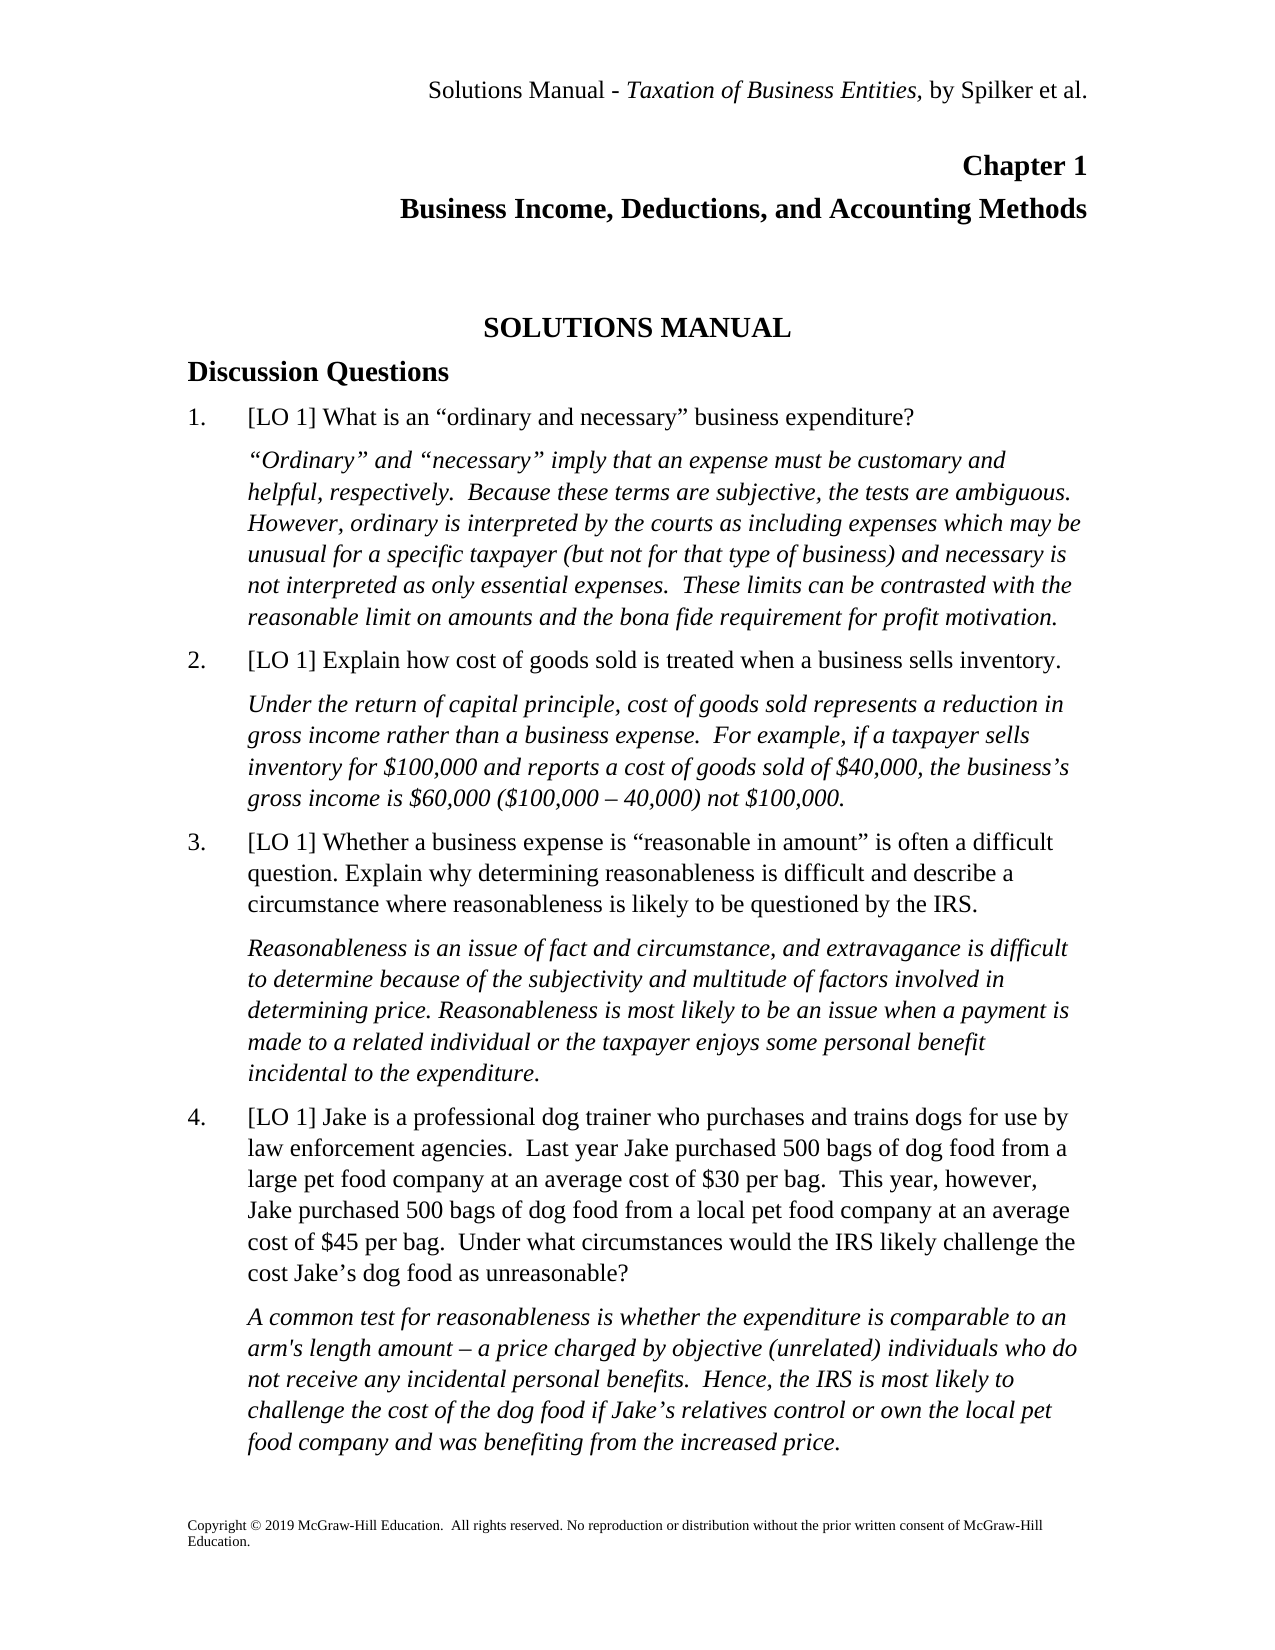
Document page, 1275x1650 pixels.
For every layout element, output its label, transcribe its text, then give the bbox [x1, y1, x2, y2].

text 3. [LO 1] Whether a business expense is “reasonable in amount” is often a difficult question. Explain why determining reasonableness is difficult and describe a circumstance where reasonableness is likely to be questioned by the IRS. [187, 825, 1087, 919]
text Chapter 1 [187, 150, 1087, 181]
text Under the return of capital principle, cost of goods sold represents a reduction in gross income rather than a business expense. For example, if a taxpayer sells inventory for $100,000 and reports a cost of goods sold of $40,000, the business’s gross income is $60,000 ($100,000 – 40,000) not $100,000. [187, 687, 1087, 812]
text 4. [LO 1] Jake is a professional dog trainer who purchases and trains dogs for use by law enforcement agencies. Last year Jake purchased 500 bags of dog food from a large pet food company at an average cost of $30 per bag. This year, however, Jake purchased 500 bags of dog food from a local pet food company at an average cost of $45 per bag. Under what circumstances would the IRS likely challenge the cost Jake’s dog food as unreasonable? [187, 1100, 1087, 1287]
text 1. [LO 1] What is an “ordinary and necessary” business expenditure? [187, 400, 1087, 431]
text 2. [LO 1] Explain how cost of goods sold is treated when a business sells inventory. [187, 644, 1087, 675]
text Discussion Questions [187, 356, 1087, 387]
text A common test for reasonableness is whether the expenditure is comparable to an arm's length amount – a price charged by objective (unrelated) individuals who do not receive any incidental personal benefits. Hence, the IRS is most likely to challenge the cost of the dog food if Jake’s relatives control or own the local pet food company and was benefiting from the increased price. [187, 1300, 1087, 1456]
text Reasonableness is an issue of fact and circumstance, and extravagance is difficult to determine because of the subjectivity and multitude of factors involved in determining price. Reasonableness is most likely to be an issue when a payment is made to a related individual or the taxpayer enjoys some personal benefit incidental to the expenditure. [187, 931, 1087, 1087]
text SOLUTIONS MANUAL [187, 312, 1087, 344]
text “Ordinary” and “necessary” imply that an expense must be customary and helpful, respectively. Because these terms are subjective, the tests are ambiguous. However, ordinary is interpreted by the courts as including expenses which may be unusual for a specific taxpayer (but not for that type of business) and necessary is not interpreted as only essential expenses. These limits can be contrasted with the reasonable limit on amounts and the bona fide requirement for profit motivation. [187, 444, 1087, 631]
text Business Income, Deductions, and Accounting Methods [187, 194, 1087, 256]
